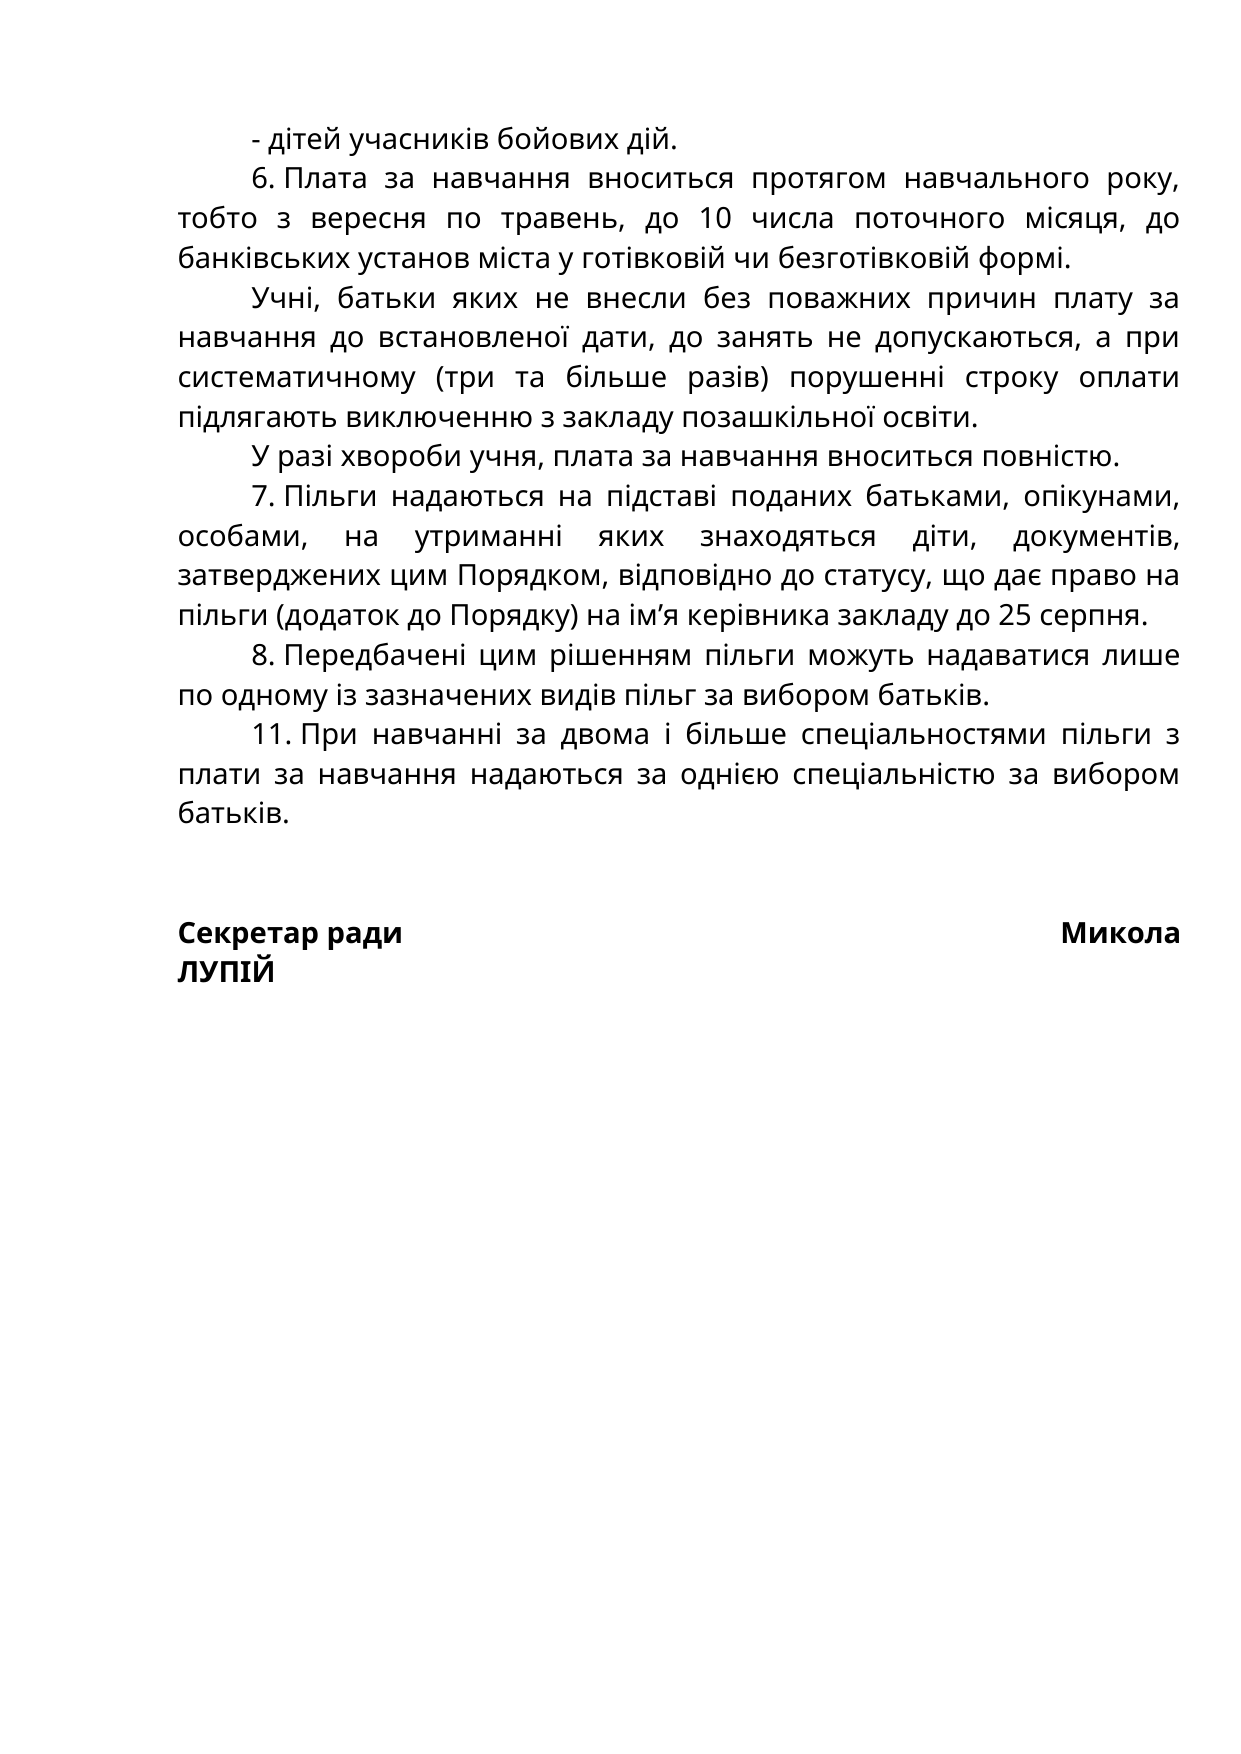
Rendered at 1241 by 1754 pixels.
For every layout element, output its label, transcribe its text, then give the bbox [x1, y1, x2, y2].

text 11. При навчанні за двома і більше спеціальностями пільги з плати за навчання надаються за однією спеціальністю за вибором батьків. [177, 713, 1181, 832]
text Секретар ради Микола ЛУПІЙ [177, 912, 1181, 991]
text У разі хвороби учня, плата за навчання вноситься повністю. [177, 436, 1181, 475]
text 6. Плата за навчання вноситься протягом навчального року, тобто з вересня по травень, до 10 числа поточного місяця, до банківських установ міста у готівковій чи безготівковій формі. [177, 158, 1181, 277]
text - дітей учасників бойових дій. [177, 118, 1181, 158]
text Учні, батьки яких не внесли без поважних причин плату за навчання до встановленої дати, до занять не допускаються, а при систематичному (три та більше разів) порушенні строку оплати підлягають виключенню з закладу позашкільної освіти. [177, 277, 1181, 436]
text 8. Передбачені цим рішенням пільги можуть надаватися лише по одному із зазначених видів пільг за вибором батьків. [177, 634, 1181, 713]
text 7. Пільги надаються на підставі поданих батьками, опікунами, особами, на утриманні яких знаходяться діти, документів, затверджених цим Порядком, відповідно до статусу, що дає право на пільги (додаток до Порядку) на ім’я керівника закладу до 25 серпня. [177, 475, 1181, 634]
